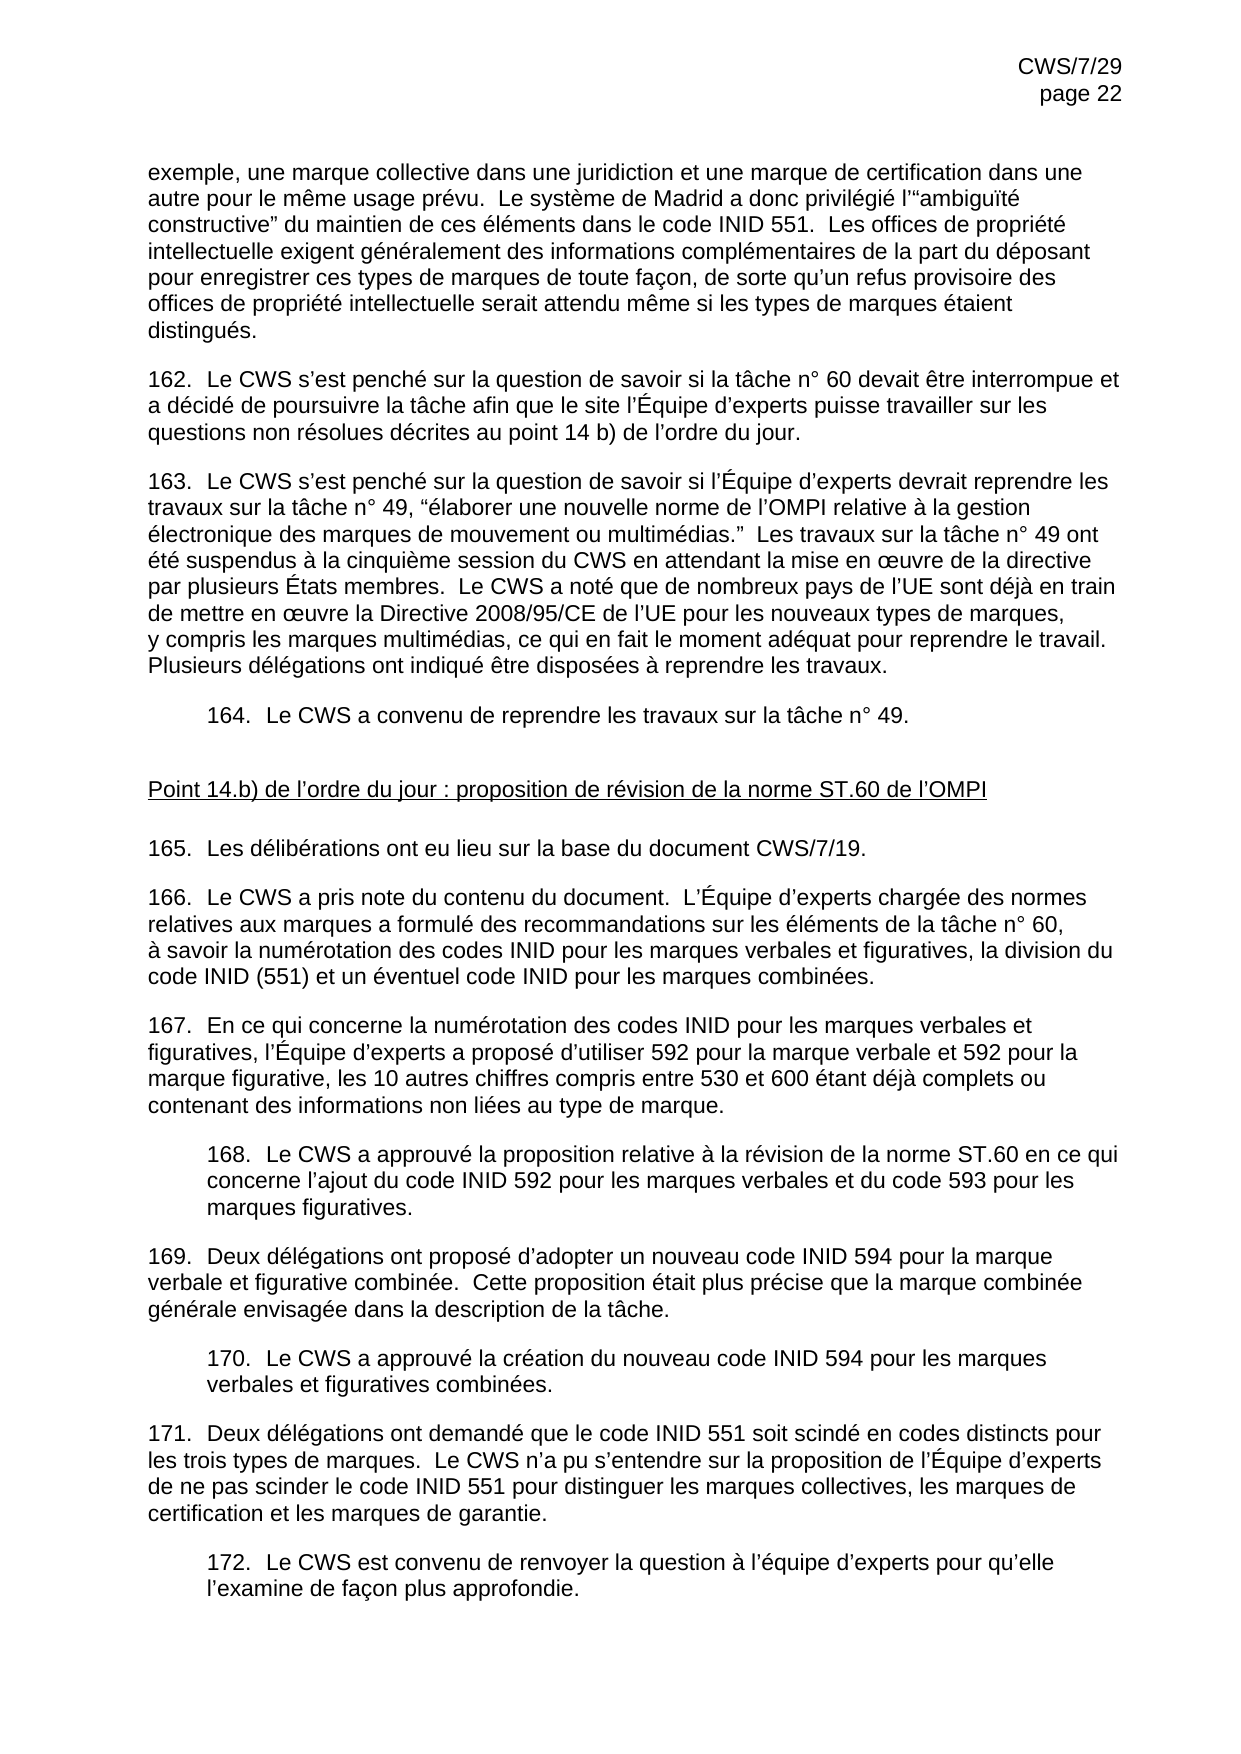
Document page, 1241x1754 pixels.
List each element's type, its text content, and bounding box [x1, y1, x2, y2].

text Le CWS a convenu de reprendre les travaux sur la tâche n° 49. [207, 702, 1122, 728]
text Le CWS est convenu de renvoyer la question à l’équipe d’experts pour qu’elle l’examine de façon plus approfondie. [207, 1549, 1122, 1601]
text Deux délégations ont proposé d’adopter un nouveau code INID 594 pour la marque verbale et figurative combinée. Cette proposition était plus précise que la marque combinée générale envisagée dans la description de la tâche. [148, 1243, 1122, 1322]
text Le CWS s’est penché sur la question de savoir si la tâche n° 60 devait être interrompue et a décidé de poursuivre la tâche afin que le site l’Équipe d’experts puisse travailler sur les questions non résolues décrites au point 14 b) de l’ordre du jour. [148, 366, 1122, 445]
text Le CWS s’est penché sur la question de savoir si l’Équipe d’experts devrait reprendre les travaux sur la tâche n° 49, “élaborer une nouvelle norme de l’OMPI relative à la gestion électronique des marques de mouvement ou multimédias.” Les travaux sur la tâche n° 49 ont été suspendus à la cinquième session du CWS en attendant la mise en œuvre de la directive par plusieurs États membres. Le CWS a noté que de nombreux pays de l’UE sont déjà en train de mettre en œuvre la Directive 2008/95/CE de l’UE pour les nouveaux types de marques, y compris les marques multimédias, ce qui en fait le moment adéquat pour reprendre le travail. Plusieurs délégations ont indiqué être disposées à reprendre les travaux. [148, 468, 1122, 679]
text En ce qui concerne la numérotation des codes INID pour les marques verbales et figuratives, l’Équipe d’experts a proposé d’utiliser 592 pour la marque verbale et 592 pour la marque figurative, les 10 autres chiffres compris entre 530 et 600 étant déjà complets ou contenant des informations non liées au type de marque. [148, 1012, 1122, 1118]
text Le CWS a approuvé la proposition relative à la révision de la norme ST.60 en ce qui concerne l’ajout du code INID 592 pour les marques verbales et du code 593 pour les marques figuratives. [207, 1141, 1122, 1220]
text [148, 158, 1122, 343]
text Le CWS a pris note du contenu du document. L’Équipe d’experts chargée des normes relatives aux marques a formulé des recommandations sur les éléments de la tâche n° 60, à savoir la numérotation des codes INID pour les marques verbales et figuratives, la division du code INID (551) et un éventuel code INID pour les marques combinées. [148, 884, 1122, 989]
subtitle Point 14.b) de l’ordre du jour : proposition de révision de la norme ST.60 de l’OMPI [148, 776, 1122, 802]
text Les délibérations ont eu lieu sur la base du document CWS/7/19. [148, 835, 1122, 861]
text Deux délégations ont demandé que le code INID 551 soit scindé en codes distincts pour les trois types de marques. Le CWS n’a pu s’entendre sur la proposition de l’Équipe d’experts de ne pas scinder le code INID 551 pour distinguer les marques collectives, les marques de certification et les marques de garantie. [148, 1420, 1122, 1526]
text Le CWS a approuvé la création du nouveau code INID 594 pour les marques verbales et figuratives combinées. [207, 1345, 1122, 1397]
